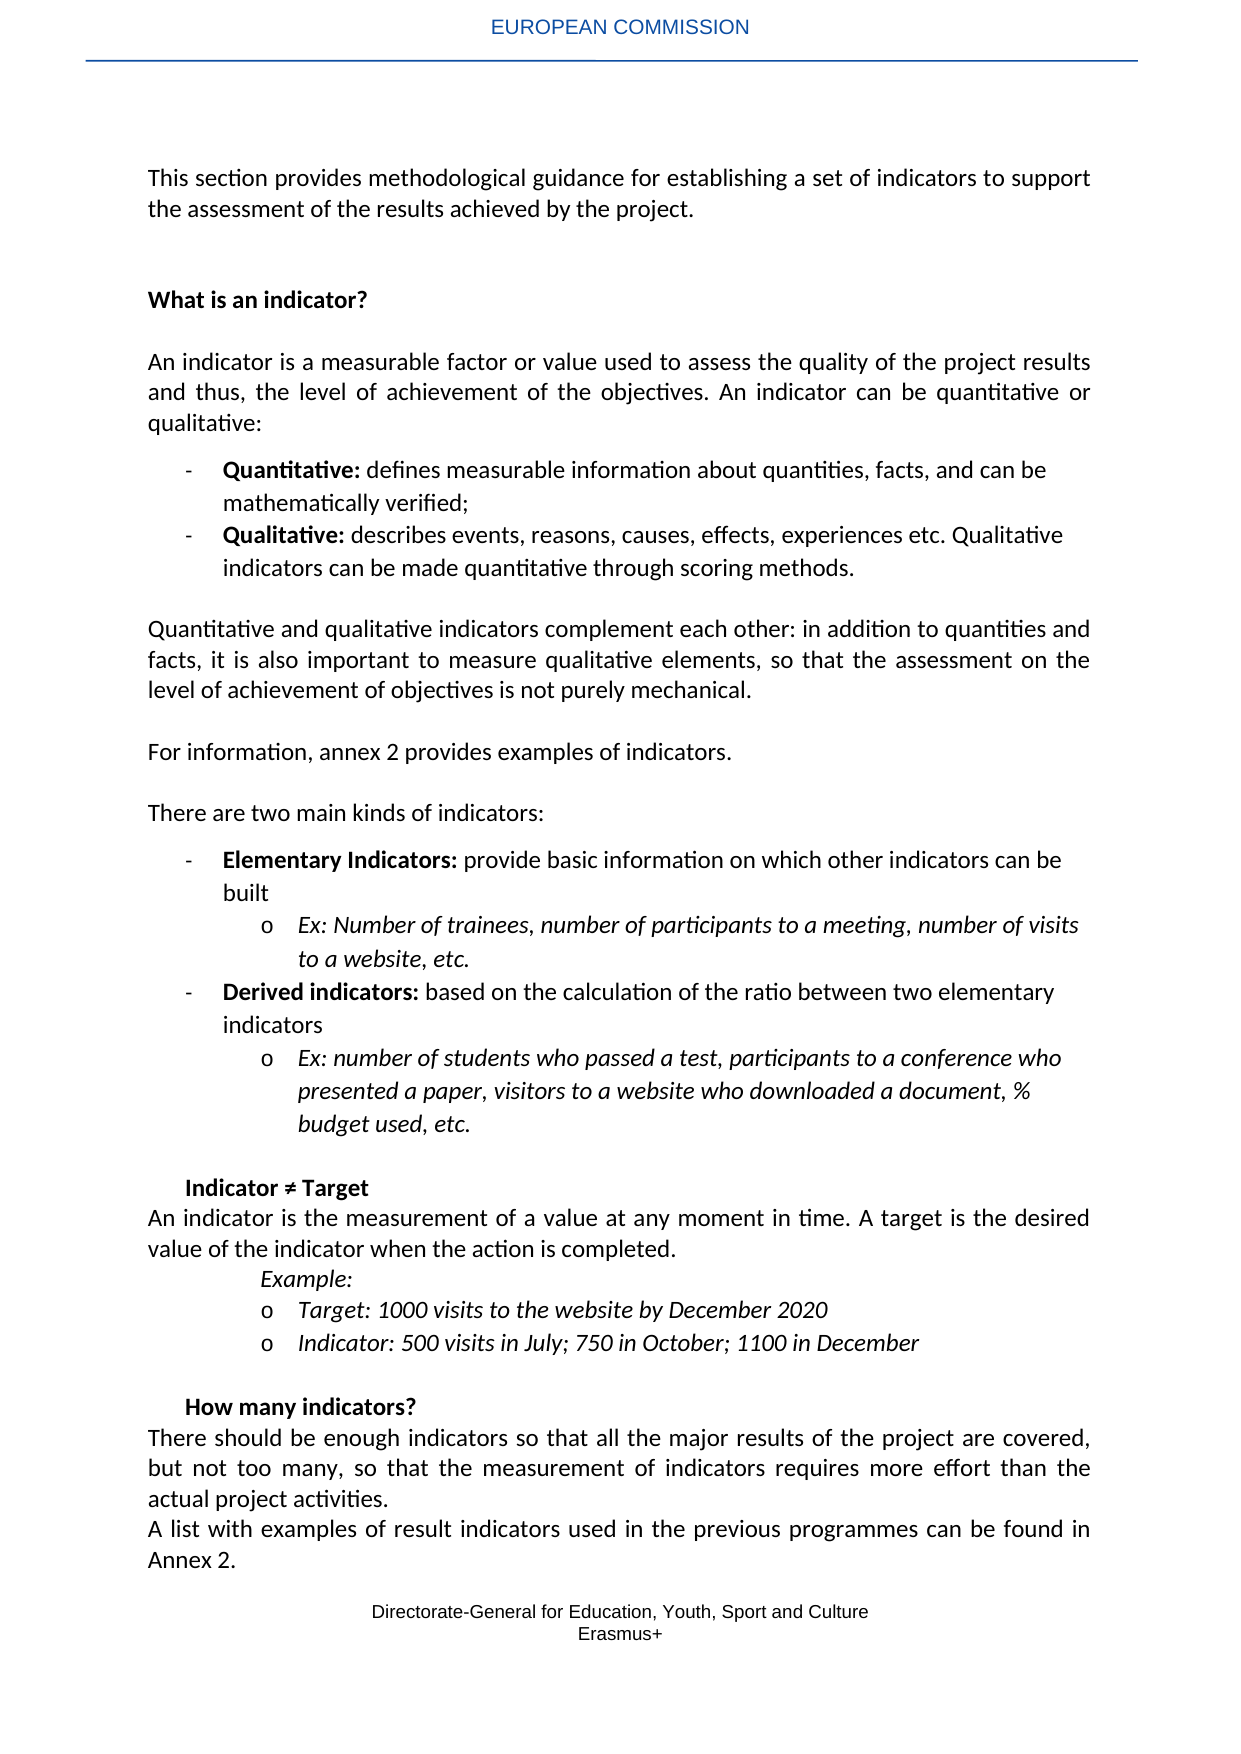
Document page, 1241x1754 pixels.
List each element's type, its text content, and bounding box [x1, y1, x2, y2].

list Qualitative: describes events, reasons, causes, effects, experiences etc. Qualitative indicators can be made quantitative through scoring methods. [185, 520, 1092, 583]
list Ex: Number of trainees, number of participants to a meeting, number of visits to a website, etc. [260, 910, 1092, 974]
text How many indicators? [185, 1392, 1092, 1422]
text Example: [260, 1263, 1092, 1294]
text Indicator ≠ Target [185, 1172, 1092, 1202]
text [148, 162, 1092, 223]
list Ex: number of students who passed a test, participants to a conference who presented a paper, visitors to a website who downloaded a document, % budget used, etc. [260, 1042, 1092, 1139]
text There are two main kinds of indicators: [148, 797, 1092, 827]
list Derived indicators: based on the calculation of the ratio between two elementary indicators [185, 976, 1092, 1039]
list Target: 1000 visits to the website by December 2020 [260, 1294, 1092, 1325]
text An indicator is a measurable factor or value used to assess the quality of the project results and thus, the level of achievement of the objectives. An indicator can be quantitative or qualitative: [148, 346, 1092, 437]
text An indicator is the measurement of a value at any moment in time. A target is the desired value of the indicator when the action is completed. [148, 1202, 1092, 1263]
text Quantitative and qualitative indicators complement each other: in addition to quantities and facts, it is also important to measure qualitative elements, so that the assessment on the level of achievement of objectives is not purely mechanical. [148, 613, 1092, 705]
text What is an indicator? [148, 284, 1092, 315]
text For information, annex 2 provides examples of indicators. [148, 736, 1092, 766]
text There should be enough indicators so that all the major results of the project are covered, but not too many, so that the measurement of indicators requires more effort than the actual project activities. [148, 1422, 1092, 1514]
list Elementary Indicators: provide basic information on which other indicators can be built [185, 844, 1092, 907]
list Quantitative: defines measurable information about quantities, facts, and can be mathematically verified; [185, 454, 1092, 517]
list Indicator: 500 visits in July; 750 in October; 1100 in December [260, 1327, 1092, 1359]
text A list with examples of result indicators used in the previous programmes can be found in Annex 2. [148, 1514, 1092, 1575]
